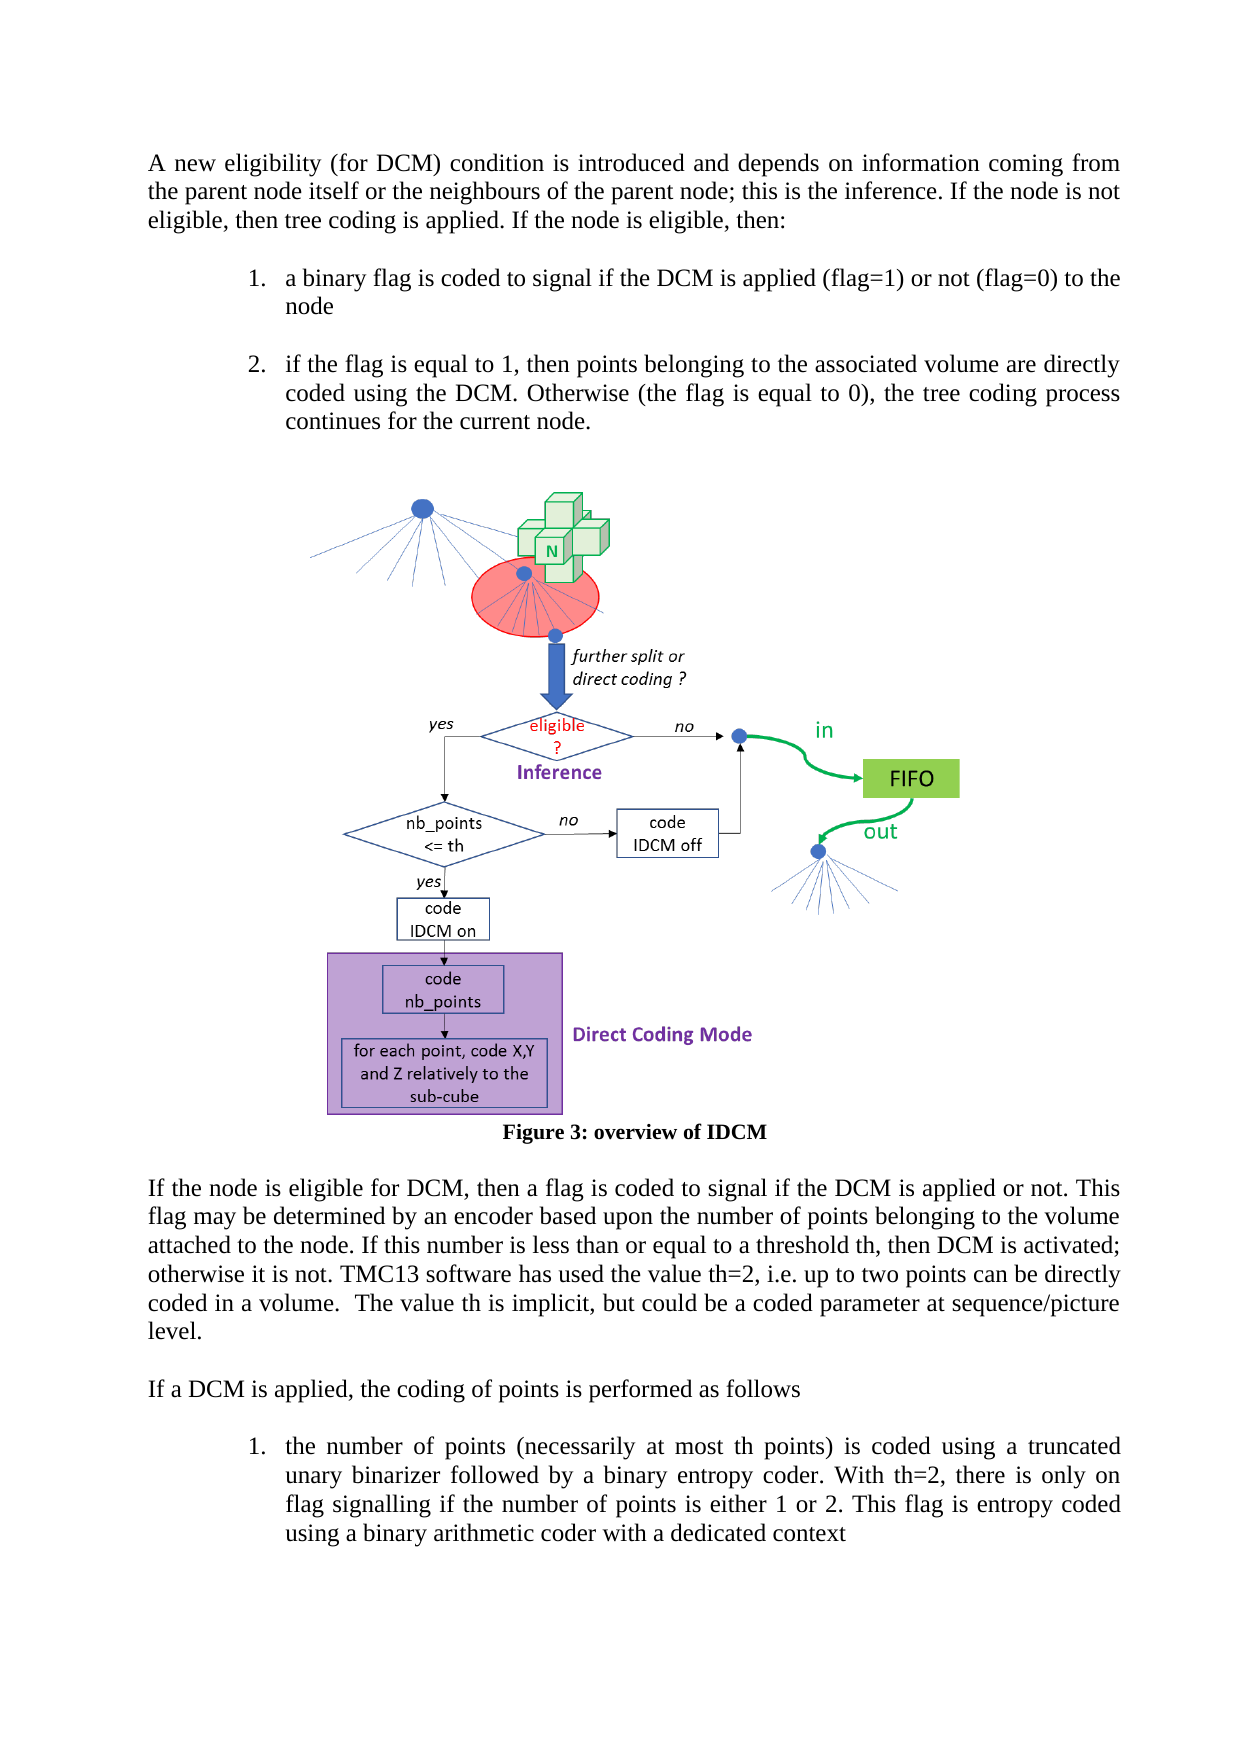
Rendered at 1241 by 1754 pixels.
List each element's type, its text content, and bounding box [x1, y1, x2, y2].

picture [310, 492, 960, 1119]
text If a DCM is applied, the coding of points is performed as follows [148, 1374, 1122, 1403]
list if the flag is equal to 1, then points belonging to the associated volume are directly coded using the DCM. Otherwise (the flag is equal to 0), the tree coding process continues for the current node. [248, 349, 1122, 435]
list a binary flag is coded to signal if the DCM is applied (flag=1) or not (flag=0) to the node [248, 263, 1122, 320]
text If the node is eligible for DCM, then a flag is coded to signal if the DCM is applied or not. This flag may be determined by an encoder based upon the number of points belonging to the volume attached to the node. If this number is less than or equal to a threshold th, then DCM is activated; otherwise it is not. TMC13 software has used the value th=2, i.e. up to two points can be directly coded in a volume. The value th is implicit, but could be a coded parameter at sequence/picture level. [148, 1173, 1122, 1345]
text A new eligibility (for DCM) condition is introduced and depends on information coming from the parent node itself or the neighbours of the parent node; this is the inference. If the node is not eligible, then tree coding is applied. If the node is eligible, then: [148, 148, 1122, 234]
list the number of points (necessarily at most th points) is coded using a truncated unary binarizer followed by a binary entropy coder. With th=2, there is only on flag signalling if the number of points is either 1 or 2. This flag is entropy coded using a binary arithmetic coder with a dedicated context [248, 1431, 1122, 1546]
text Figure 3: overview of IDCM [148, 1119, 1122, 1144]
